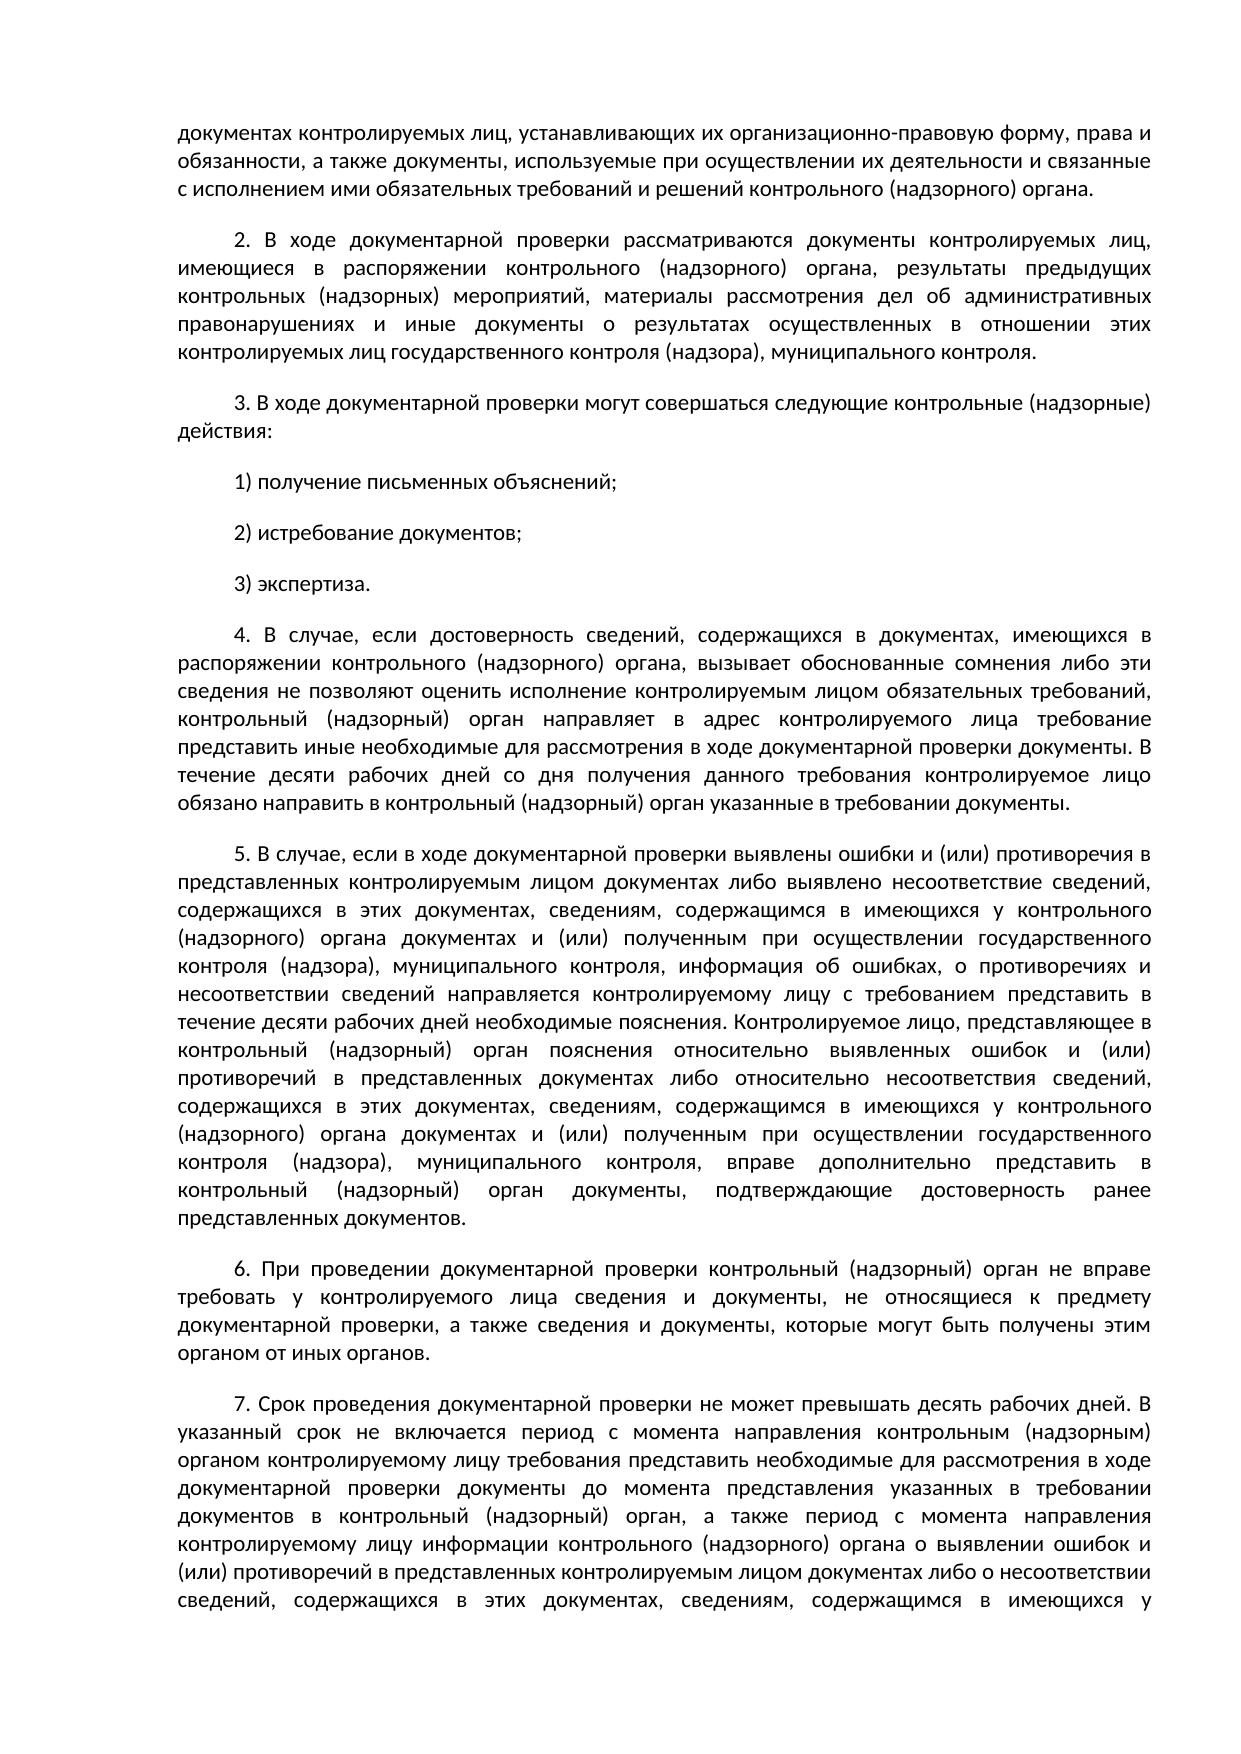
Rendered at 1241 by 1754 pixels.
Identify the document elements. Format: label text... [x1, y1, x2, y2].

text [177, 118, 1152, 202]
text 1) получение письменных объяснений; [177, 467, 1152, 495]
text 3. В ходе документарной проверки могут совершаться следующие контрольные (надзорные) действия: [177, 388, 1152, 444]
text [177, 1389, 1152, 1613]
text 6. При проведении документарной проверки контрольный (надзорный) орган не вправе требовать у контролируемого лица сведения и документы, не относящиеся к предмету документарной проверки, а также сведения и документы, которые могут быть получены этим органом от иных органов. [177, 1254, 1152, 1366]
text 2) истребование документов; [177, 518, 1152, 546]
text 5. В случае, если в ходе документарной проверки выявлены ошибки и (или) противоречия в представленных контролируемым лицом документах либо выявлено несоответствие сведений, содержащихся в этих документах, сведениям, содержащимся в имеющихся у контрольного (надзорного) органа документах и (или) полученным при осуществлении государственного контроля (надзора), муниципального контроля, информация об ошибках, о противоречиях и несоответствии сведений направляется контролируемому лицу с требованием представить в течение десяти рабочих дней необходимые пояснения. Контролируемое лицо, представляющее в контрольный (надзорный) орган пояснения относительно выявленных ошибок и (или) противоречий в представленных документах либо относительно несоответствия сведений, содержащихся в этих документах, сведениям, содержащимся в имеющихся у контрольного (надзорного) органа документах и (или) полученным при осуществлении государственного контроля (надзора), муниципального контроля, вправе дополнительно представить в контрольный (надзорный) орган документы, подтверждающие достоверность ранее представленных документов. [177, 839, 1152, 1231]
text 2. В ходе документарной проверки рассматриваются документы контролируемых лиц, имеющиеся в распоряжении контрольного (надзорного) органа, результаты предыдущих контрольных (надзорных) мероприятий, материалы рассмотрения дел об административных правонарушениях и иные документы о результатах осуществленных в отношении этих контролируемых лиц государственного контроля (надзора), муниципального контроля. [177, 225, 1152, 365]
text 3) экспертиза. [177, 569, 1152, 597]
text 4. В случае, если достоверность сведений, содержащихся в документах, имеющихся в распоряжении контрольного (надзорного) органа, вызывает обоснованные сомнения либо эти сведения не позволяют оценить исполнение контролируемым лицом обязательных требований, контрольный (надзорный) орган направляет в адрес контролируемого лица требование представить иные необходимые для рассмотрения в ходе документарной проверки документы. В течение десяти рабочих дней со дня получения данного требования контролируемое лицо обязано направить в контрольный (надзорный) орган указанные в требовании документы. [177, 620, 1152, 816]
